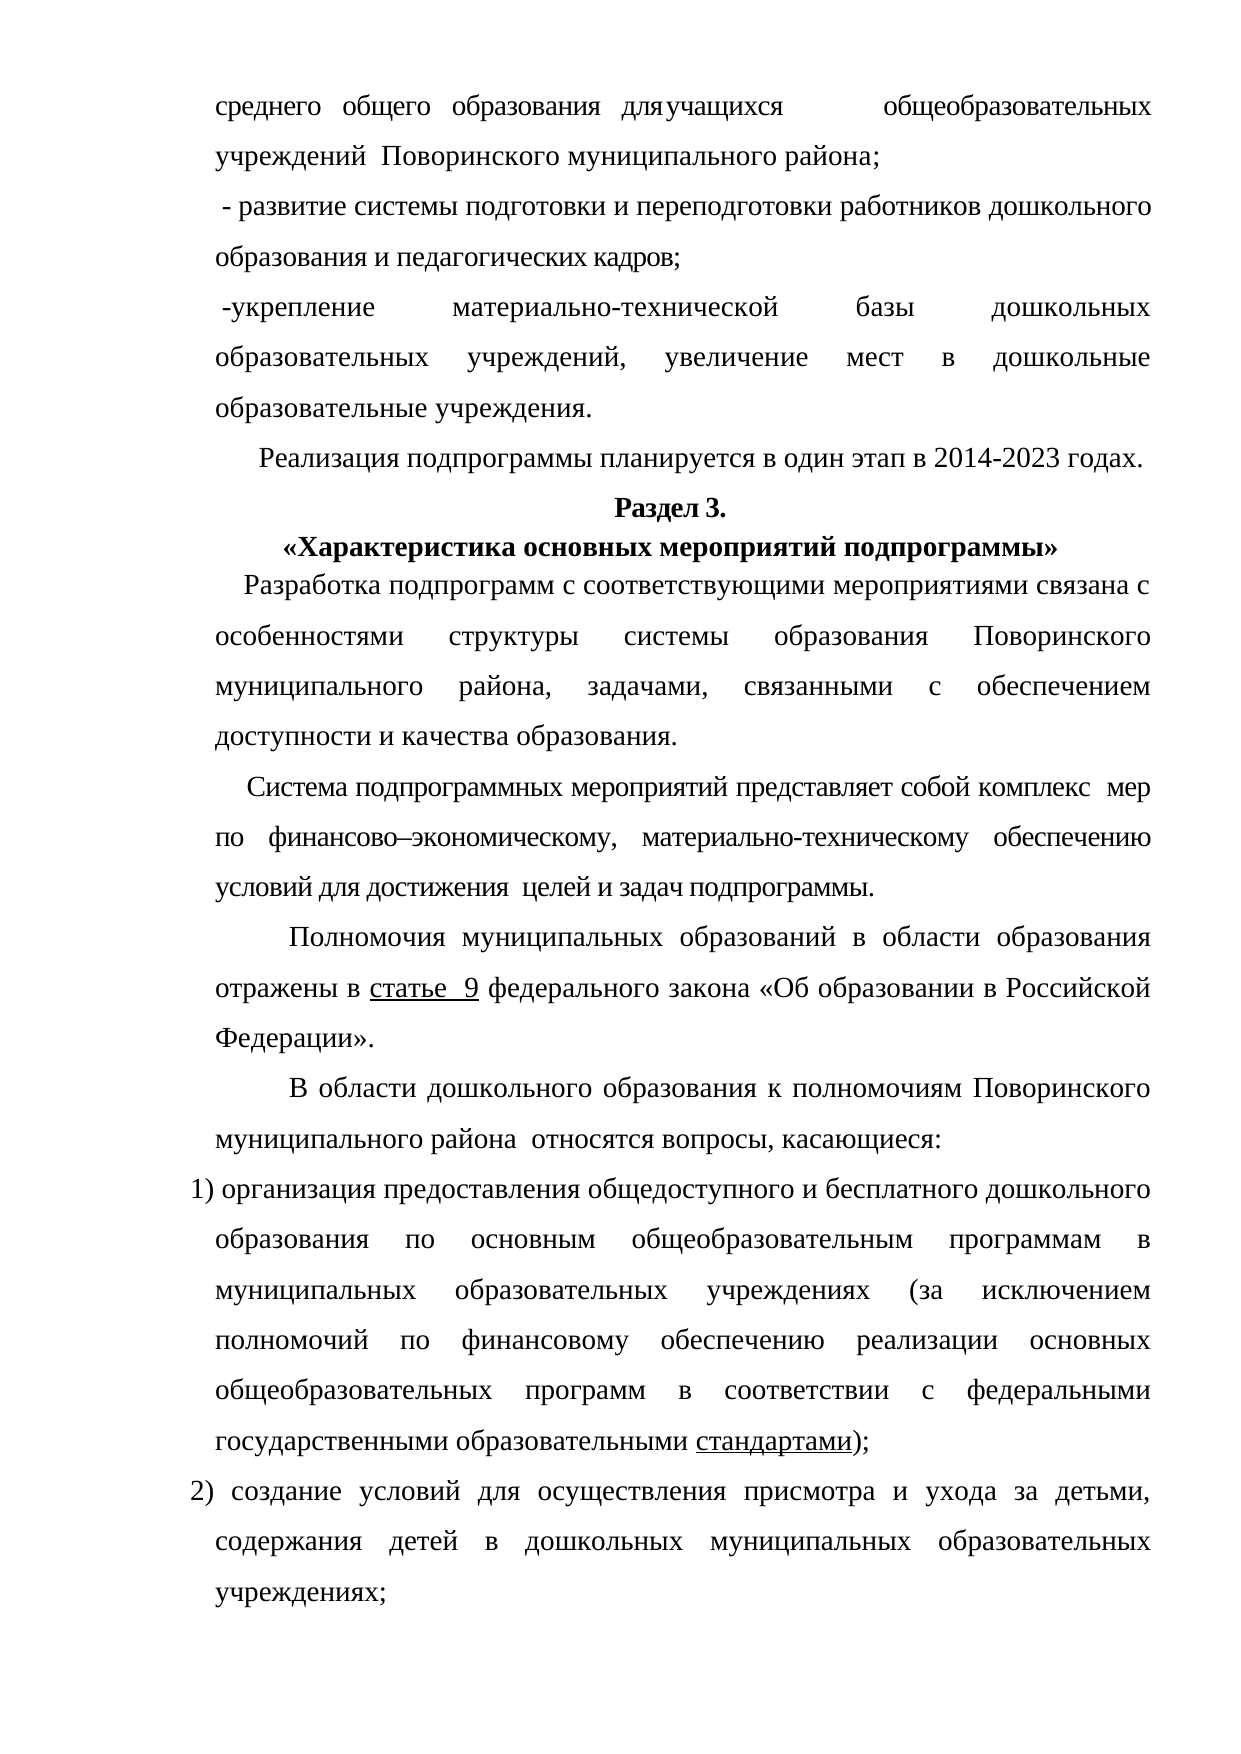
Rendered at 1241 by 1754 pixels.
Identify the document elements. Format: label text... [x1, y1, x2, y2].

text 1) организация предоставления общедоступного и бесплатного дошкольного образования по основным общеобразовательным программам в муниципальных образовательных учреждениях (за исключением полномочий по финансовому обеспечению реализации основных общеобразовательных программ в соответствии с федеральными государственными образовательными стандартами); [190, 1171, 1152, 1456]
text В области дошкольного образования к полномочиям Поворинского муниципального района относятся вопросы, касающиеся: [215, 1071, 1152, 1154]
text Система подпрограммных мероприятий представляет собой комплекс мер по финансово–экономическому, материально-техническому обеспечению условий для достижения целей и задач подпрограммы. [190, 769, 1152, 903]
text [215, 88, 1152, 172]
text - развитие системы подготовки и переподготовки работников дошкольного образования и педагогических кадров; [215, 188, 1152, 272]
text 2) создание условий для осуществления присмотра и ухода за детьми, содержания детей в дошкольных муниципальных образовательных учреждениях; [190, 1473, 1152, 1607]
text -укрепление материально-технической базы дошкольных образовательных учреждений, увеличение мест в дошкольные образовательные учреждения. [215, 289, 1152, 423]
text Разработка подпрограмм с соответствующими мероприятиями связана с особенностями структуры системы образования Поворинского муниципального района, задачами, связанными с обеспечением доступности и качества образования. [190, 567, 1152, 752]
text Полномочия муниципальных образований в области образования отражены в статье 9 федерального закона «Об образовании в Российской Федерации». [215, 919, 1152, 1054]
text «Характеристика основных мероприятий подпрограммы» [190, 529, 1152, 562]
text Реализация подпрограммы планируется в один этап в 2014-2023 годах. [190, 440, 1152, 473]
text Раздел 3. [190, 490, 1152, 524]
